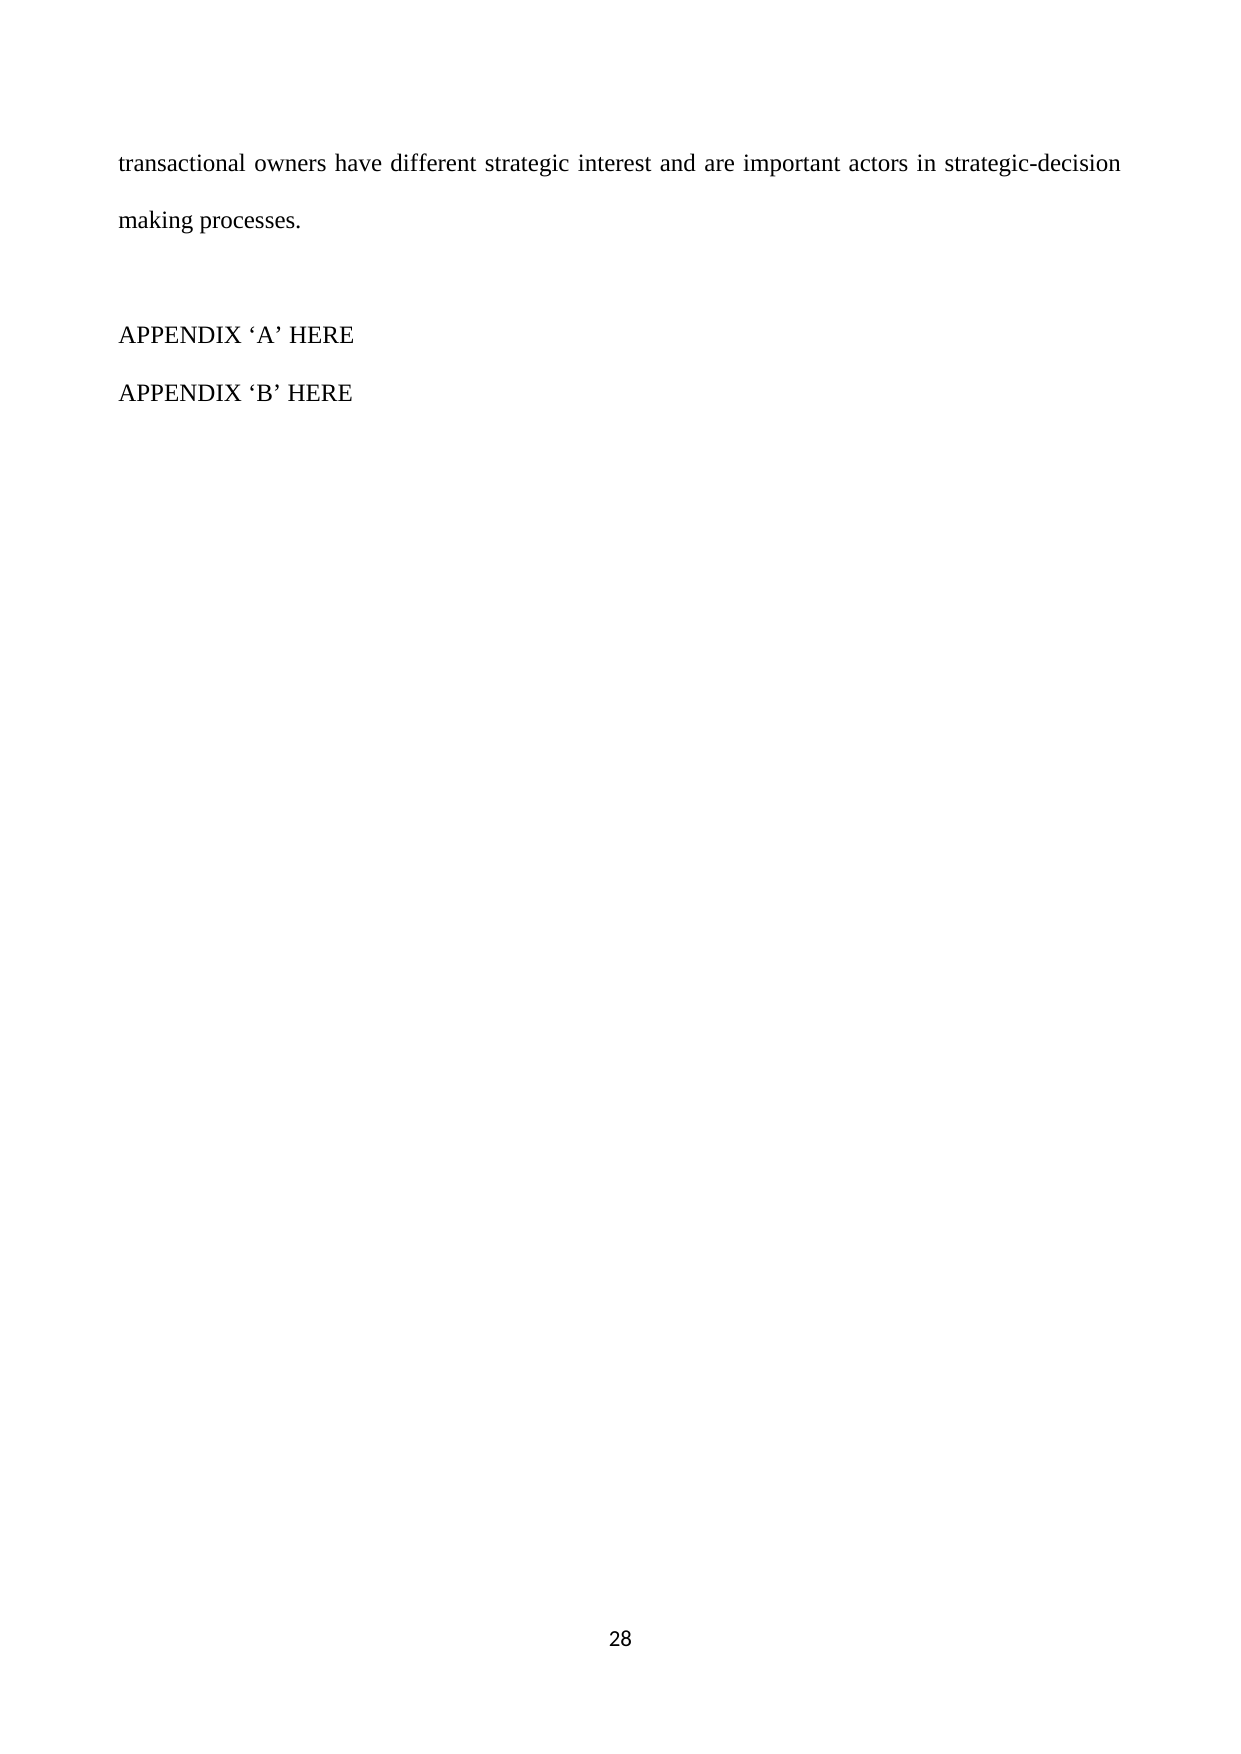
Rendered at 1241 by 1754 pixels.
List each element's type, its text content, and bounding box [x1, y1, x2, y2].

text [118, 148, 1122, 234]
text APPENDIX ‘A’ HERE [118, 320, 1122, 349]
text APPENDIX ‘B’ HERE [118, 378, 1122, 406]
